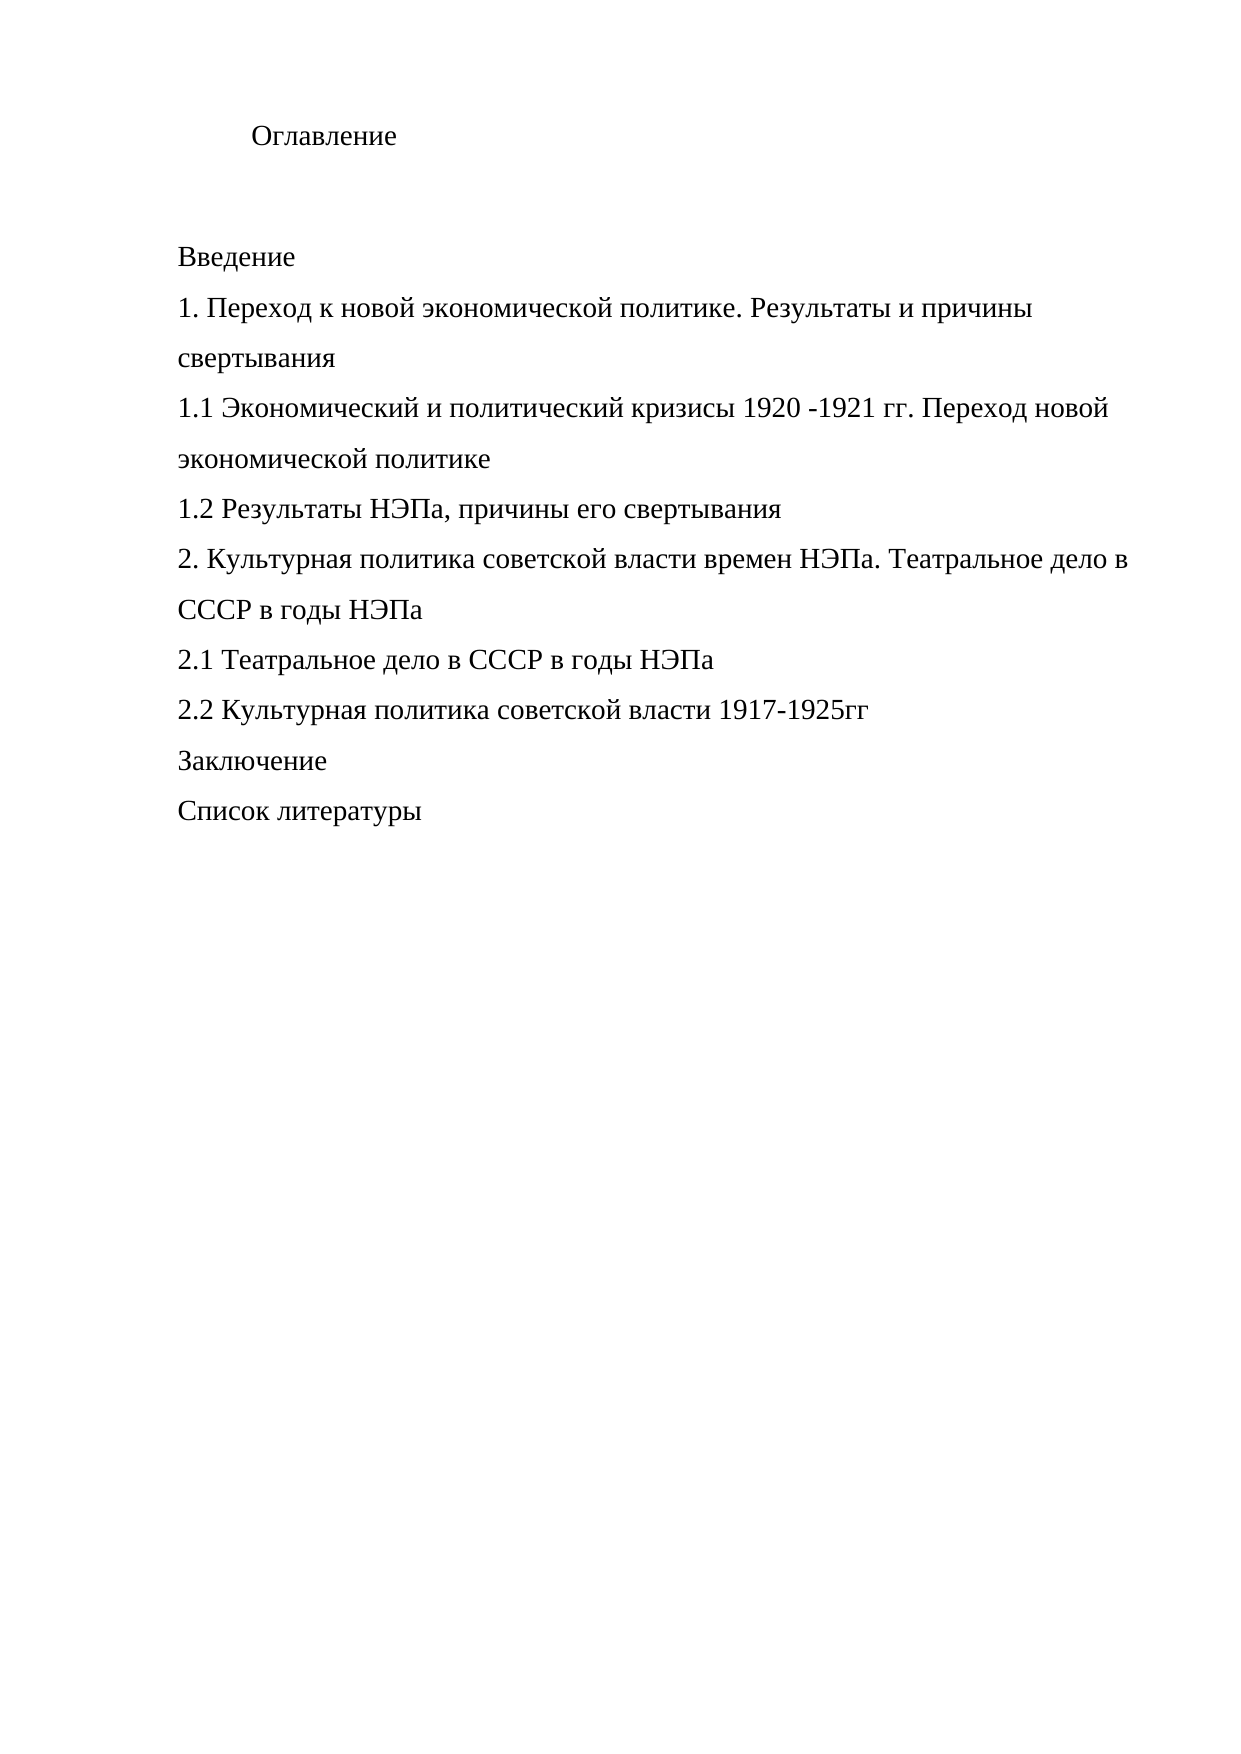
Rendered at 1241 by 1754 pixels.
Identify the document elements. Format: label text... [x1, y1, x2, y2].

text 2. Культурная политика советской власти времен НЭПа. Театральное дело в СССР в годы НЭПа [177, 541, 1152, 625]
text Заключение [177, 743, 1152, 776]
text 1. Переход к новой экономической политике. Результаты и причины свертывания [177, 290, 1152, 374]
text 2.1 Театральное дело в СССР в годы НЭПа [177, 642, 1152, 676]
text 1.2 Результаты НЭПа, причины его свертывания [177, 491, 1152, 525]
text Список литературы [177, 793, 1152, 827]
subtitle Оглавление [177, 118, 1152, 152]
text 2.2 Культурная политика советской власти 1917-1925гг [177, 692, 1152, 726]
text 1.1 Экономический и политический кризисы 1920 -1921 гг. Переход новой экономической политике [177, 391, 1152, 474]
text Введение [177, 239, 1152, 273]
